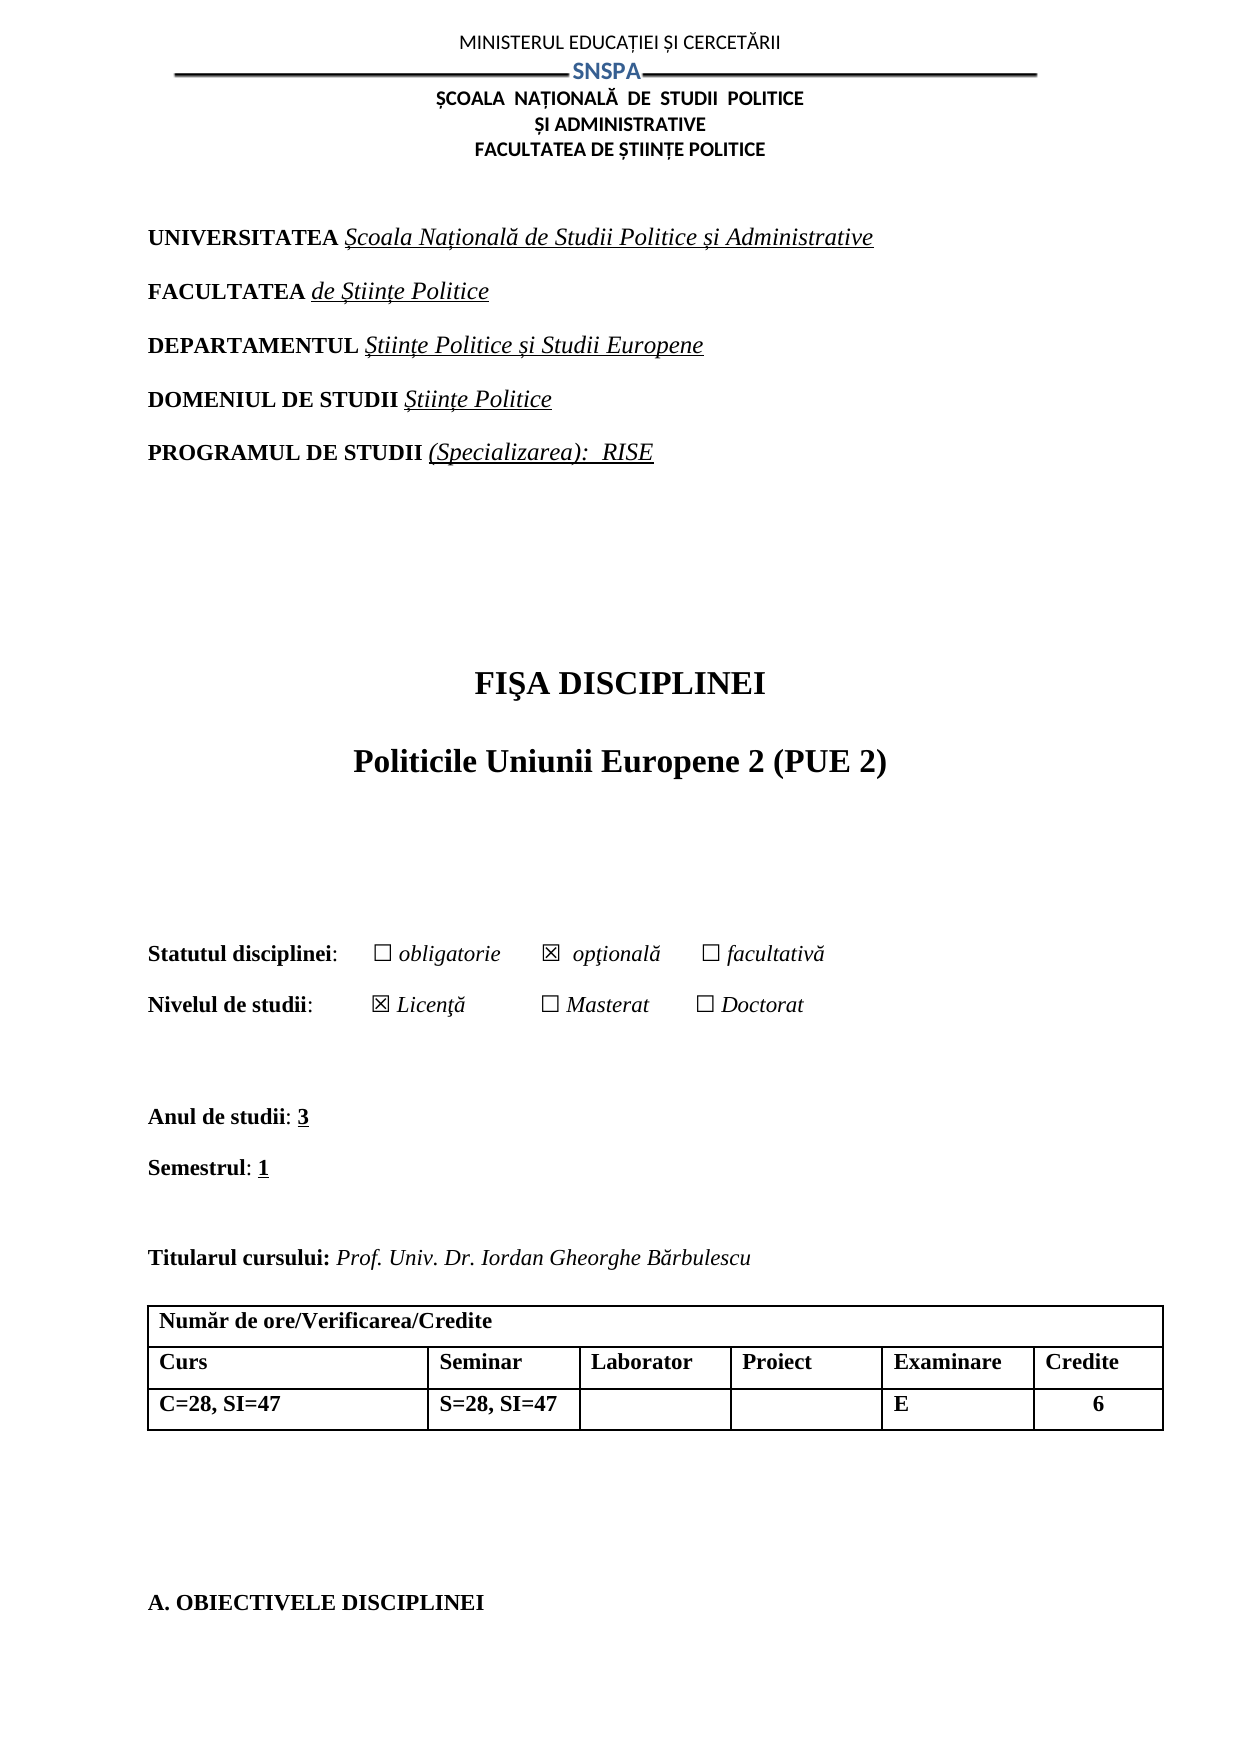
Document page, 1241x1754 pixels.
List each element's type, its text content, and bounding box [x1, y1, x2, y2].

table_cell Examinare [883, 1348, 1033, 1388]
text Semestrul: 1 [148, 1154, 1093, 1180]
text Anul de studii: 3 [148, 1103, 1093, 1129]
table_cell C=28, SI=47 [149, 1390, 427, 1429]
table_header Număr de ore/Verificarea/Credite [149, 1307, 1162, 1346]
text FACULTATEA de Științe Politice [148, 276, 1093, 305]
picture [172, 73, 573, 80]
table_cell Laborator [581, 1348, 730, 1388]
text DEPARTAMENTUL Științe Politice și Studii Europene [148, 330, 1093, 358]
text Statutul disciplinei: ☐ obligatorie ☒ opţională ☐ facultativă [148, 940, 1093, 967]
text DOMENIUL DE STUDII Științe Politice [148, 384, 1152, 412]
picture [640, 73, 1041, 80]
table_cell Proiect [732, 1348, 881, 1388]
table_cell Curs [149, 1348, 427, 1388]
text A. OBIECTIVELE DISCIPLINEI [148, 1589, 1152, 1616]
table_cell E [883, 1390, 1033, 1429]
table_cell [581, 1390, 730, 1429]
text UNIVERSITATEA Școala Națională de Studii Politice și Administrative [148, 222, 1093, 251]
text Titularul cursului: Prof. Univ. Dr. Iordan Gheorghe Bărbulescu [148, 1244, 1093, 1271]
table_cell Seminar [429, 1348, 579, 1388]
table_cell [732, 1390, 881, 1429]
text Politicile Uniunii Europene 2 (PUE 2) [148, 741, 1093, 780]
text PROGRAMUL DE STUDII (Specializarea): RISE [148, 437, 1152, 466]
text Nivelul de studii: ☒ Licenţă ☐ Masterat ☐ Doctorat [148, 991, 1093, 1018]
table_cell 6 [1035, 1390, 1162, 1429]
text FIŞA DISCIPLINEI [148, 663, 1093, 701]
table_cell Credite [1035, 1348, 1162, 1388]
table_cell S=28, SI=47 [429, 1390, 579, 1429]
